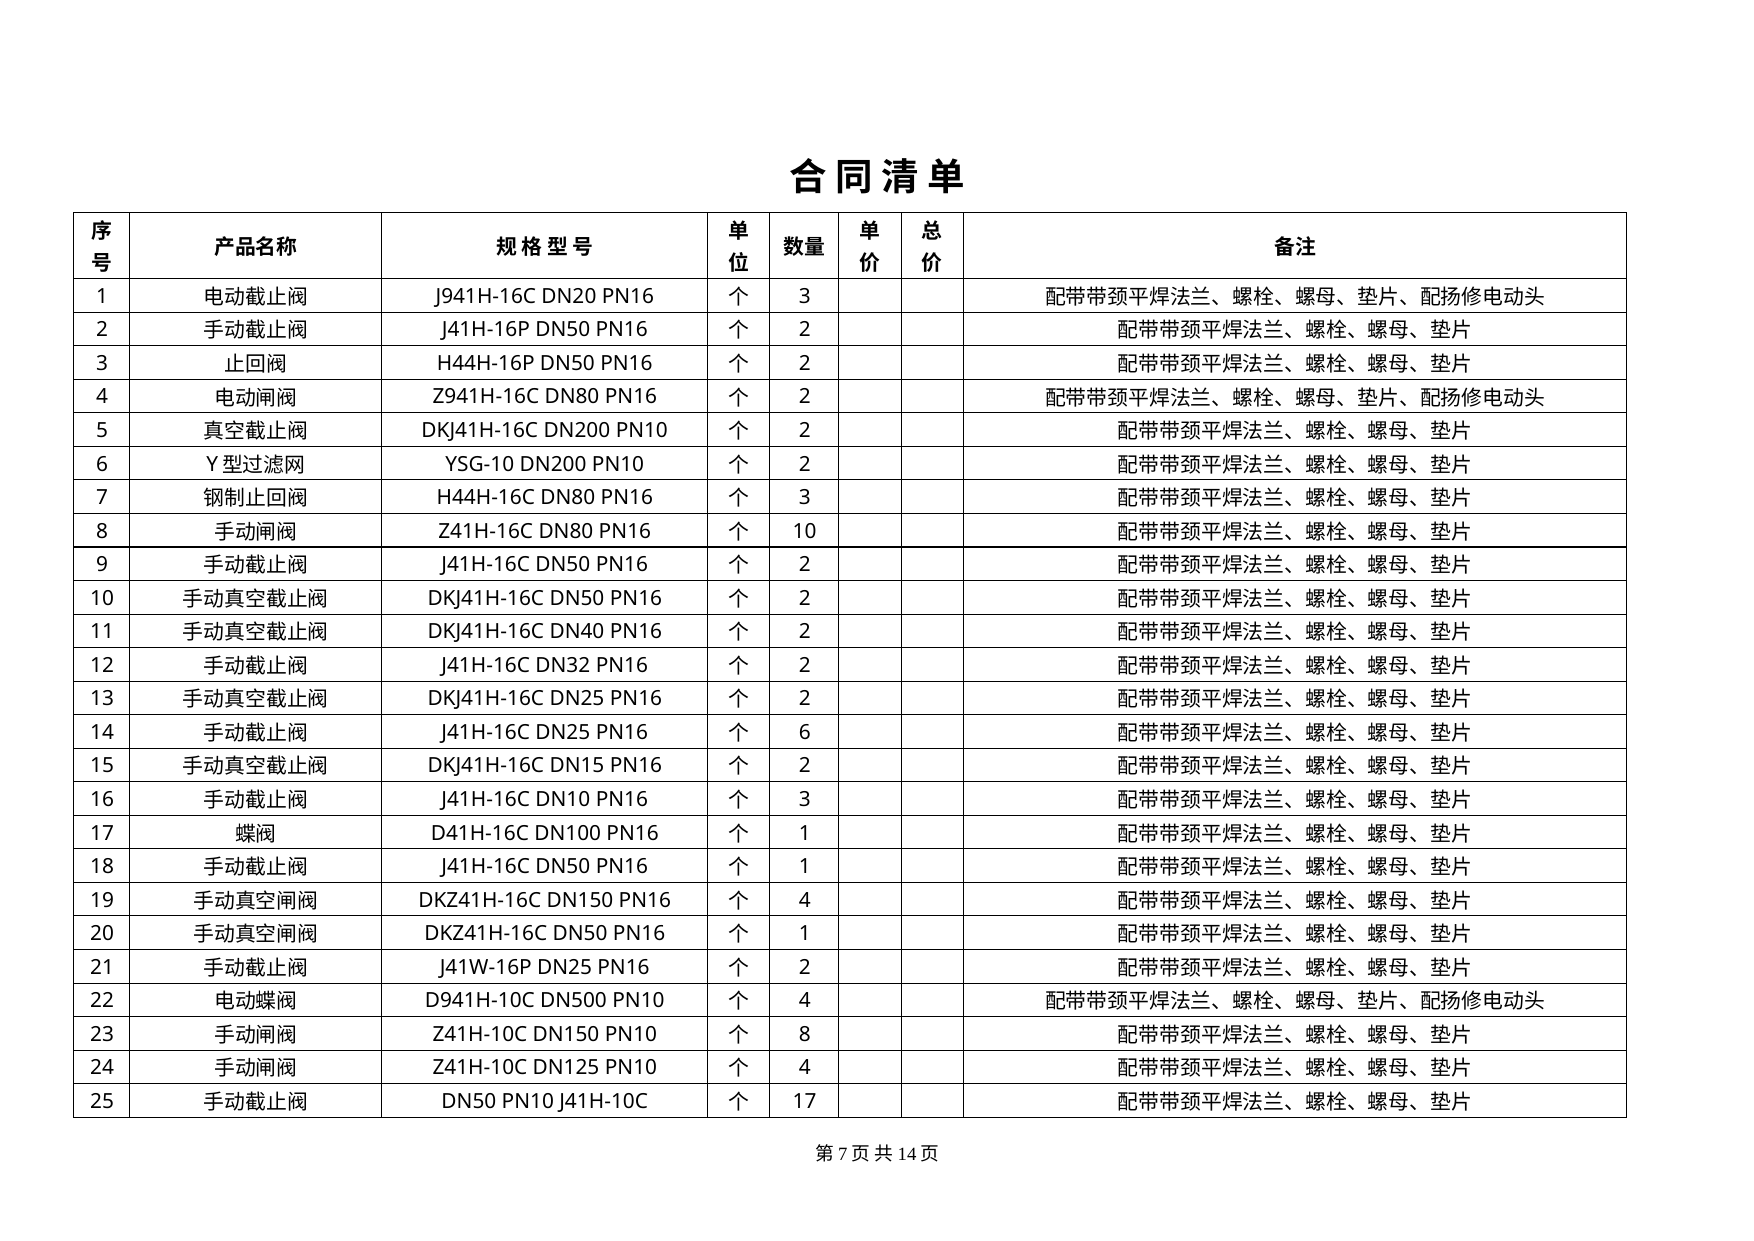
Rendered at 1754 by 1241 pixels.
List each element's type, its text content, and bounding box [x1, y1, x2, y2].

table_cell 个 [708, 1051, 769, 1083]
table_cell [902, 279, 963, 312]
table_header 产品名称 [130, 213, 381, 278]
table_cell 配带带颈平焊法兰、螺栓、螺母、垫片 [964, 413, 1626, 446]
table_cell [902, 581, 963, 613]
table_cell [902, 615, 963, 647]
table_cell 配带带颈平焊法兰、螺栓、螺母、垫片、配扬修电动头 [964, 380, 1626, 412]
table_cell 手动截止阀 [130, 782, 381, 815]
table_cell 配带带颈平焊法兰、螺栓、螺母、垫片 [964, 548, 1626, 580]
table_cell Y型过滤网 [130, 447, 381, 479]
table_cell [839, 1017, 901, 1049]
table_header 单价 [839, 213, 901, 278]
table_cell 2 [770, 581, 838, 613]
table_cell 电动蝶阀 [130, 984, 381, 1016]
table_cell J41W-16P DN25 PN16 [382, 950, 707, 982]
table_cell [902, 413, 963, 446]
table_cell Z941H-16C DN80 PN16 [382, 380, 707, 412]
table_cell 配带带颈平焊法兰、螺栓、螺母、垫片 [964, 749, 1626, 781]
table_cell 10 [770, 514, 838, 546]
table_cell [839, 346, 901, 379]
table_cell 个 [708, 816, 769, 848]
table_cell [839, 447, 901, 479]
table_cell Z41H-10C DN125 PN10 [382, 1051, 707, 1083]
table_header 序号 [74, 213, 129, 278]
table_cell 个 [708, 782, 769, 815]
table_cell 个 [708, 279, 769, 312]
table_cell 3 [74, 346, 129, 379]
table_cell 4 [770, 883, 838, 915]
table_cell 手动截止阀 [130, 313, 381, 345]
table_cell H44H-16C DN80 PN16 [382, 480, 707, 513]
table_cell 17 [770, 1084, 838, 1117]
table_cell [902, 514, 963, 546]
table_cell 2 [770, 380, 838, 412]
table_cell [902, 1051, 963, 1083]
table_cell [839, 916, 901, 949]
table_cell 1 [770, 849, 838, 882]
table_cell 手动闸阀 [130, 514, 381, 546]
table_cell [839, 380, 901, 412]
table_cell 25 [74, 1084, 129, 1117]
table_cell [902, 1084, 963, 1117]
table_cell 手动真空闸阀 [130, 883, 381, 915]
table_cell 个 [708, 346, 769, 379]
table_cell 24 [74, 1051, 129, 1083]
table_cell 手动截止阀 [130, 548, 381, 580]
table_cell [902, 480, 963, 513]
table_cell 2 [770, 615, 838, 647]
table_cell 止回阀 [130, 346, 381, 379]
table_cell [839, 816, 901, 848]
table_cell [902, 883, 963, 915]
table_cell [902, 984, 963, 1016]
table_cell 配带带颈平焊法兰、螺栓、螺母、垫片、配扬修电动头 [964, 279, 1626, 312]
table_cell [902, 447, 963, 479]
table_cell [839, 548, 901, 580]
table_header 总价 [902, 213, 963, 278]
table_cell 配带带颈平焊法兰、螺栓、螺母、垫片 [964, 682, 1626, 714]
table_cell DKZ41H-16C DN150 PN16 [382, 883, 707, 915]
table_cell 3 [770, 782, 838, 815]
table_cell DN50 PN10 J41H-10C [382, 1084, 707, 1117]
table_cell [902, 648, 963, 681]
table_cell 个 [708, 480, 769, 513]
table_cell Z41H-16C DN80 PN16 [382, 514, 707, 546]
table_cell H44H-16P DN50 PN16 [382, 346, 707, 379]
table_cell [902, 950, 963, 982]
table_cell 手动真空截止阀 [130, 581, 381, 613]
table_cell DKJ41H-16C DN15 PN16 [382, 749, 707, 781]
table_cell J41H-16C DN32 PN16 [382, 648, 707, 681]
table_cell 个 [708, 447, 769, 479]
table_cell 电动截止阀 [130, 279, 381, 312]
table_cell 个 [708, 883, 769, 915]
table_cell 23 [74, 1017, 129, 1049]
table_cell 配带带颈平焊法兰、螺栓、螺母、垫片 [964, 346, 1626, 379]
table_cell J41H-16P DN50 PN16 [382, 313, 707, 345]
table_cell 个 [708, 548, 769, 580]
table_cell J41H-16C DN25 PN16 [382, 715, 707, 748]
table_cell 个 [708, 648, 769, 681]
table_header 备注 [964, 213, 1626, 278]
table_cell 个 [708, 313, 769, 345]
table_cell 配带带颈平焊法兰、螺栓、螺母、垫片 [964, 447, 1626, 479]
table_cell 19 [74, 883, 129, 915]
table_cell 个 [708, 514, 769, 546]
table_cell [839, 782, 901, 815]
table_cell [902, 548, 963, 580]
table_cell 个 [708, 984, 769, 1016]
table_cell [839, 615, 901, 647]
table_cell 手动截止阀 [130, 648, 381, 681]
table_cell J941H-16C DN20 PN16 [382, 279, 707, 312]
table_cell 3 [770, 480, 838, 513]
table_cell 真空截止阀 [130, 413, 381, 446]
table_cell 2 [770, 548, 838, 580]
table_cell [902, 346, 963, 379]
table_cell [839, 480, 901, 513]
table_cell DKJ41H-16C DN25 PN16 [382, 682, 707, 714]
table_cell 16 [74, 782, 129, 815]
table_cell 1 [74, 279, 129, 312]
table_cell 17 [74, 816, 129, 848]
table_cell [902, 816, 963, 848]
table_cell 2 [770, 682, 838, 714]
table_cell 4 [74, 380, 129, 412]
table_cell 8 [74, 514, 129, 546]
table_cell [839, 849, 901, 882]
table_cell [839, 682, 901, 714]
table_cell [839, 984, 901, 1016]
table_header 数量 [770, 213, 838, 278]
table_cell DKZ41H-16C DN50 PN16 [382, 916, 707, 949]
table_cell J41H-16C DN10 PN16 [382, 782, 707, 815]
table_cell DKJ41H-16C DN200 PN10 [382, 413, 707, 446]
table_cell 2 [770, 749, 838, 781]
table_cell 14 [74, 715, 129, 748]
table_cell 6 [74, 447, 129, 479]
table_cell [839, 313, 901, 345]
table_cell 配带带颈平焊法兰、螺栓、螺母、垫片 [964, 648, 1626, 681]
table_cell [902, 749, 963, 781]
table_cell 7 [74, 480, 129, 513]
table_cell 20 [74, 916, 129, 949]
table_cell 2 [770, 313, 838, 345]
table_cell [902, 782, 963, 815]
table_cell 个 [708, 916, 769, 949]
table_cell 2 [770, 413, 838, 446]
table_cell 10 [74, 581, 129, 613]
table_cell DKJ41H-16C DN40 PN16 [382, 615, 707, 647]
table_cell 个 [708, 1017, 769, 1049]
table_cell 个 [708, 849, 769, 882]
table_cell 手动真空截止阀 [130, 615, 381, 647]
table_cell [902, 849, 963, 882]
table_cell 4 [770, 984, 838, 1016]
table_cell 配带带颈平焊法兰、螺栓、螺母、垫片 [964, 950, 1626, 982]
table_cell J41H-16C DN50 PN16 [382, 849, 707, 882]
table_cell 配带带颈平焊法兰、螺栓、螺母、垫片 [964, 480, 1626, 513]
table_cell 2 [770, 648, 838, 681]
table_cell 手动截止阀 [130, 849, 381, 882]
table_cell 2 [770, 346, 838, 379]
table_cell YSG-10 DN200 PN10 [382, 447, 707, 479]
table_cell 9 [74, 548, 129, 580]
table_cell 配带带颈平焊法兰、螺栓、螺母、垫片 [964, 782, 1626, 815]
table_cell [839, 715, 901, 748]
table_cell 配带带颈平焊法兰、螺栓、螺母、垫片、配扬修电动头 [964, 984, 1626, 1016]
table_header 单位 [708, 213, 769, 278]
table_cell 蝶阀 [130, 816, 381, 848]
table_cell 个 [708, 380, 769, 412]
table_cell 手动真空截止阀 [130, 749, 381, 781]
table_cell [839, 648, 901, 681]
table_cell 手动真空截止阀 [130, 682, 381, 714]
table_cell DKJ41H-16C DN50 PN16 [382, 581, 707, 613]
table_cell [902, 715, 963, 748]
table_cell 个 [708, 950, 769, 982]
table_header 规 格 型 号 [382, 213, 707, 278]
table_cell Z41H-10C DN150 PN10 [382, 1017, 707, 1049]
table_cell [902, 682, 963, 714]
table_cell [902, 380, 963, 412]
table_cell [839, 1051, 901, 1083]
table_cell [839, 279, 901, 312]
table_cell 个 [708, 682, 769, 714]
table_cell 手动真空闸阀 [130, 916, 381, 949]
table_cell D941H-10C DN500 PN10 [382, 984, 707, 1016]
table_cell 2 [74, 313, 129, 345]
table_cell 配带带颈平焊法兰、螺栓、螺母、垫片 [964, 1084, 1626, 1117]
table_cell 8 [770, 1017, 838, 1049]
table_cell 配带带颈平焊法兰、螺栓、螺母、垫片 [964, 715, 1626, 748]
table_cell [839, 581, 901, 613]
table_cell 13 [74, 682, 129, 714]
table_cell [839, 749, 901, 781]
table_cell 个 [708, 413, 769, 446]
table_cell 配带带颈平焊法兰、螺栓、螺母、垫片 [964, 849, 1626, 882]
table_cell 配带带颈平焊法兰、螺栓、螺母、垫片 [964, 514, 1626, 546]
table_cell 电动闸阀 [130, 380, 381, 412]
table_cell 手动闸阀 [130, 1051, 381, 1083]
table_cell 4 [770, 1051, 838, 1083]
table_cell 手动截止阀 [130, 1084, 381, 1117]
table_cell 钢制止回阀 [130, 480, 381, 513]
text 合 同 清 单 [75, 147, 1679, 201]
table_cell 个 [708, 749, 769, 781]
table_cell 手动截止阀 [130, 950, 381, 982]
table_cell 22 [74, 984, 129, 1016]
table_cell 个 [708, 1084, 769, 1117]
table_cell 个 [708, 581, 769, 613]
table_cell [839, 514, 901, 546]
table_cell 2 [770, 950, 838, 982]
table_cell 2 [770, 447, 838, 479]
table_cell [902, 916, 963, 949]
table_cell 15 [74, 749, 129, 781]
table_cell 6 [770, 715, 838, 748]
table_cell 18 [74, 849, 129, 882]
table_cell 手动截止阀 [130, 715, 381, 748]
table_cell [839, 883, 901, 915]
table_cell 1 [770, 916, 838, 949]
table_cell 个 [708, 615, 769, 647]
table_cell D41H-16C DN100 PN16 [382, 816, 707, 848]
table_cell 21 [74, 950, 129, 982]
table_cell 手动闸阀 [130, 1017, 381, 1049]
table_cell 配带带颈平焊法兰、螺栓、螺母、垫片 [964, 1017, 1626, 1049]
table_cell [902, 313, 963, 345]
table_cell 个 [708, 715, 769, 748]
table_cell [902, 1017, 963, 1049]
table_cell 1 [770, 816, 838, 848]
table_cell 配带带颈平焊法兰、螺栓、螺母、垫片 [964, 816, 1626, 848]
table_cell 配带带颈平焊法兰、螺栓、螺母、垫片 [964, 581, 1626, 613]
table_cell 配带带颈平焊法兰、螺栓、螺母、垫片 [964, 1051, 1626, 1083]
table_cell J41H-16C DN50 PN16 [382, 548, 707, 580]
table_cell 12 [74, 648, 129, 681]
table_cell 配带带颈平焊法兰、螺栓、螺母、垫片 [964, 313, 1626, 345]
table_cell 配带带颈平焊法兰、螺栓、螺母、垫片 [964, 883, 1626, 915]
table_cell 3 [770, 279, 838, 312]
table_cell [839, 950, 901, 982]
table_cell 配带带颈平焊法兰、螺栓、螺母、垫片 [964, 615, 1626, 647]
table_cell [839, 413, 901, 446]
table_cell 11 [74, 615, 129, 647]
table_cell 5 [74, 413, 129, 446]
table_cell [839, 1084, 901, 1117]
table_cell 配带带颈平焊法兰、螺栓、螺母、垫片 [964, 916, 1626, 949]
